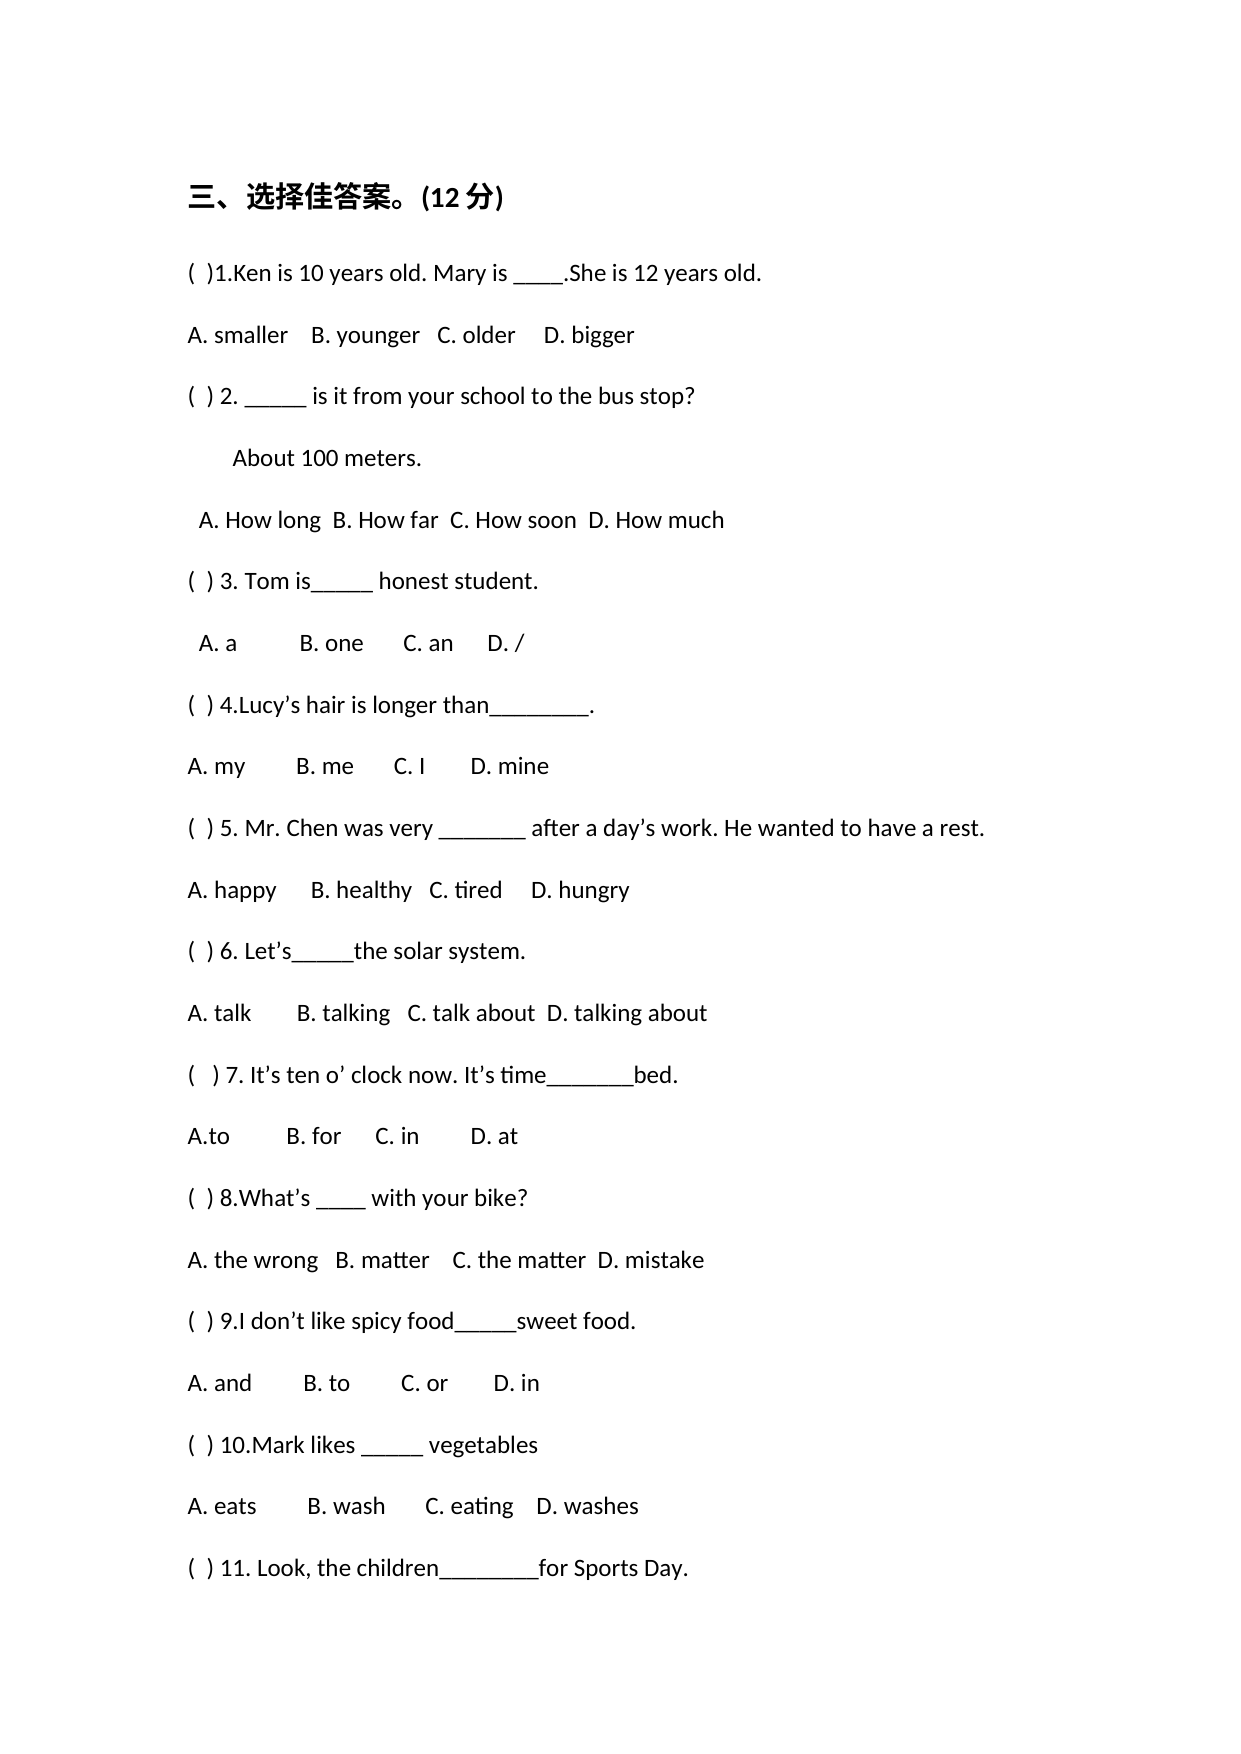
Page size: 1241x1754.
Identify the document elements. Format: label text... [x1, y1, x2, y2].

text ( ) 7. It’s ten o’ clock now. It’s time_______bed. [187, 1058, 1053, 1090]
text A. a B. one C. an D. / [187, 626, 1053, 659]
text ( ) 10.Mark likes _____ vegetables [187, 1428, 1053, 1460]
text A. smaller B. younger C. older D. bigger [187, 318, 1053, 350]
text ( ) 2. _____ is it from your school to the bus stop? [187, 379, 1053, 412]
text A. my B. me C. I D. mine [187, 749, 1053, 782]
text ( ) 6. Let’s_____the solar system. [187, 934, 1053, 967]
text A. the wrong B. matter C. the matter D. mistake [187, 1243, 1053, 1275]
text ( ) 5. Mr. Chen was very _______ after a day’s work. He wanted to have a rest. [187, 811, 1053, 844]
text ( ) 4.Lucy’s hair is longer than________. [187, 688, 1053, 720]
text About 100 meters. [187, 441, 1053, 474]
text A. eats B. wash C. eating D. washes [187, 1489, 1053, 1522]
text A. How long B. How far C. How soon D. How much [187, 503, 1053, 535]
text ( )1.Ken is 10 years old. Mary is ____.She is 12 years old. [187, 256, 1053, 289]
text A. talk B. talking C. talk about D. talking about [187, 996, 1053, 1029]
text ( ) 8.What’s ____ with your bike? [187, 1181, 1053, 1214]
text ( ) 9.I don’t like spicy food_____sweet food. [187, 1304, 1053, 1337]
text ( ) 11. Look, the children________for Sports Day. [187, 1551, 1053, 1584]
text 三、选择佳答案。(12分) [187, 162, 1053, 227]
text ( ) 3. Tom is_____ honest student. [187, 564, 1053, 597]
text A. and B. to C. or D. in [187, 1366, 1053, 1399]
text A.to B. for C. in D. at [187, 1119, 1053, 1152]
text A. happy B. healthy C. tired D. hungry [187, 873, 1053, 905]
